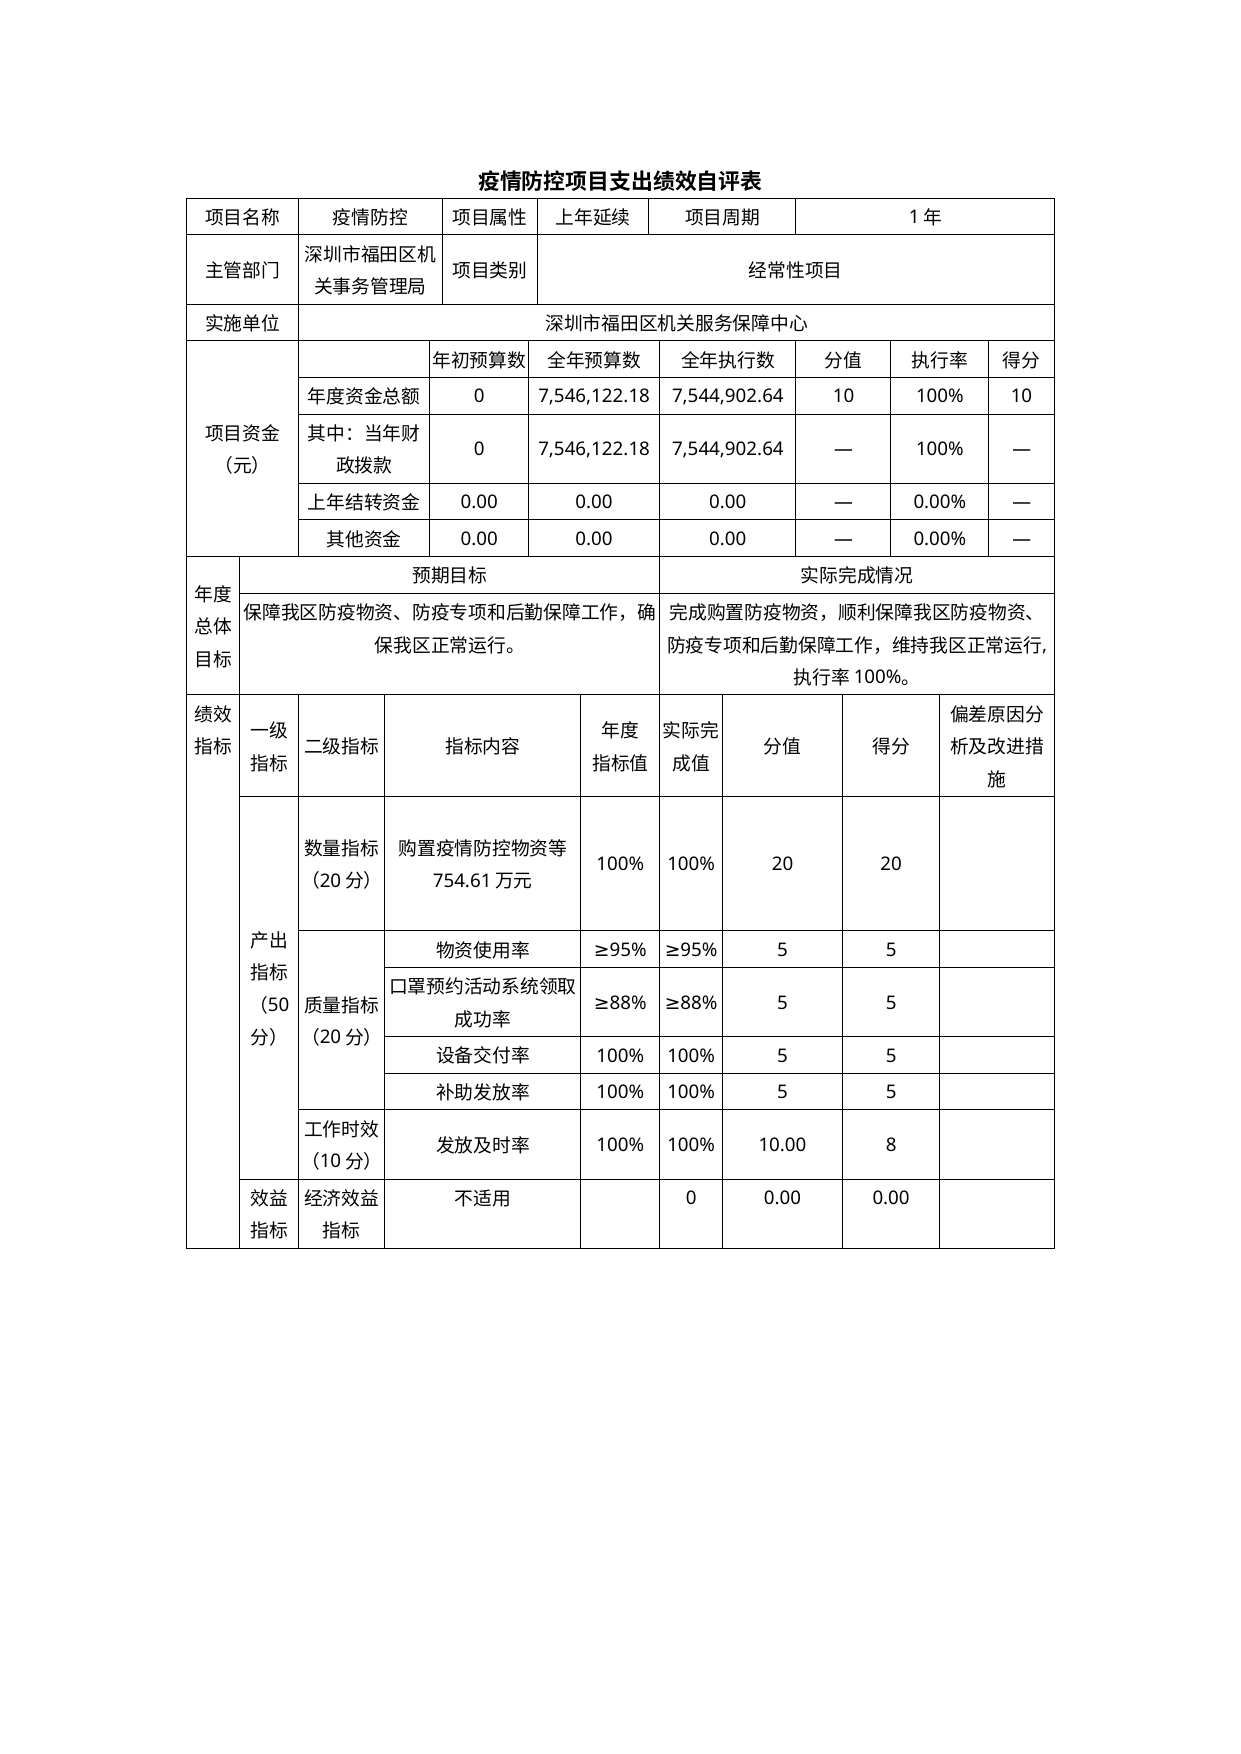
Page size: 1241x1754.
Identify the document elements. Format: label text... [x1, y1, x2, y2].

table_cell 物资使用率 [385, 931, 580, 967]
table_cell 100% [581, 1074, 659, 1109]
table_cell 0.00 [529, 484, 659, 519]
table_cell 主管部门 [187, 235, 298, 303]
table_cell 分值 [723, 695, 842, 796]
table_cell 完成购置防疫物资，顺利保障我区防疫物资、防疫专项和后勤保障工作，维持我区正常运行,执行率100%。 [660, 594, 1054, 694]
table_cell 5 [843, 968, 939, 1036]
table_cell 上年延续 [538, 199, 648, 234]
table_cell 20 [723, 797, 842, 930]
table_cell 偏差原因分析及改进措施 [940, 695, 1054, 796]
table_cell 保障我区防疫物资、防疫专项和后勤保障工作，确保我区正常运行。 [240, 594, 659, 694]
table_cell 实际完成值 [660, 695, 722, 796]
table_cell 年度 总体目标 [187, 557, 239, 694]
table_cell [940, 797, 1054, 930]
table_cell — [989, 520, 1054, 556]
table_cell 工作时效（10分） [299, 1110, 384, 1178]
table_cell 100% [891, 378, 988, 413]
table_cell 全年预算数 [529, 341, 659, 377]
table_cell 项目类别 [443, 235, 537, 303]
table_cell — [796, 484, 890, 519]
table_cell 100% [581, 797, 659, 930]
table_cell 上年结转资金 [299, 484, 429, 519]
table_cell 项目资金 （元） [187, 341, 298, 556]
table_cell 5 [723, 931, 842, 967]
table_cell 其中：当年财政拨款 [299, 415, 429, 483]
table_cell 0 [430, 415, 528, 483]
table_cell 10.00 [723, 1110, 842, 1178]
table_cell 100% [660, 1110, 722, 1178]
table_cell 5 [723, 968, 842, 1036]
table_header 疫情防控项目支出绩效自评表 [186, 162, 1054, 198]
table_cell 实际完成情况 [660, 557, 1054, 593]
table_cell 0 [660, 1180, 722, 1248]
table_cell 其他资金 [299, 520, 429, 556]
table_cell 年初预算数 [430, 341, 528, 377]
table_cell 不适用 [385, 1180, 580, 1248]
table_cell 深圳市福田区机关服务保障中心 [299, 305, 1054, 340]
table_cell 0.00 [843, 1180, 939, 1248]
table_cell 100% [660, 1074, 722, 1109]
table_cell 得分 [989, 341, 1054, 377]
table_cell ≥95% [581, 931, 659, 967]
table_cell 实施单位 [187, 305, 298, 340]
table_cell 疫情防控 [299, 199, 442, 234]
table_cell 发放及时率 [385, 1110, 580, 1178]
table_cell 补助发放率 [385, 1074, 580, 1109]
table_cell [581, 1180, 659, 1248]
table_cell 7,544,902.64 [660, 378, 795, 413]
table_cell 100% [660, 1037, 722, 1073]
table_cell [940, 931, 1054, 967]
table_cell 口罩预约活动系统领取成功率 [385, 968, 580, 1036]
table_cell 10 [989, 378, 1054, 413]
table_cell 8 [843, 1110, 939, 1178]
table_cell ≥88% [660, 968, 722, 1036]
table_cell [940, 1110, 1054, 1178]
table_cell 购置疫情防控物资等754.61万元 [385, 797, 580, 930]
table_cell ≥88% [581, 968, 659, 1036]
table_cell 经济效益指标 [299, 1180, 384, 1248]
table_cell 20 [843, 797, 939, 930]
table_cell 100% [581, 1037, 659, 1073]
table_cell 5 [843, 1074, 939, 1109]
table_cell 项目名称 [187, 199, 298, 234]
table_cell 100% [660, 797, 722, 930]
table_cell 0.00% [891, 484, 988, 519]
table_cell 10 [796, 378, 890, 413]
table_cell 0.00% [891, 520, 988, 556]
table_cell 经常性项目 [538, 235, 1054, 303]
table_cell 5 [723, 1037, 842, 1073]
table_cell 执行率 [891, 341, 988, 377]
table_cell [940, 1180, 1054, 1248]
table_cell 0 [430, 378, 528, 413]
table_cell 0.00 [529, 520, 659, 556]
table_cell 7,546,122.18 [529, 378, 659, 413]
table_cell 5 [843, 931, 939, 967]
table_cell 0.00 [723, 1180, 842, 1248]
table_cell 7,544,902.64 [660, 415, 795, 483]
table_cell 深圳市福田区机关事务管理局 [299, 235, 442, 303]
table_cell — [989, 415, 1054, 483]
table_cell 指标内容 [385, 695, 580, 796]
table_cell 全年执行数 [660, 341, 795, 377]
table_cell 7,546,122.18 [529, 415, 659, 483]
table_cell [940, 1074, 1054, 1109]
table_cell — [796, 415, 890, 483]
table_cell 项目周期 [649, 199, 795, 234]
table_cell 质量指标（20分） [299, 931, 384, 1109]
table_cell 分值 [796, 341, 890, 377]
table_cell 0.00 [430, 484, 528, 519]
table_cell 0.00 [660, 484, 795, 519]
table_cell 1年 [796, 199, 1054, 234]
table_cell 产出指标（50分） [240, 797, 298, 1178]
table_cell 100% [891, 415, 988, 483]
table_cell 二级指标 [299, 695, 384, 796]
table_cell 一级指标 [240, 695, 298, 796]
table_cell 效益指标（30分） [240, 1180, 298, 1248]
table_cell — [796, 520, 890, 556]
table_cell 数量指标（20分） [299, 797, 384, 930]
table_cell [940, 968, 1054, 1036]
table_cell 0.00 [660, 520, 795, 556]
table_cell 5 [843, 1037, 939, 1073]
table_cell 100% [581, 1110, 659, 1178]
table_cell 年度 指标值 [581, 695, 659, 796]
table_cell 设备交付率 [385, 1037, 580, 1073]
table_cell 年度资金总额 [299, 378, 429, 413]
table_cell [299, 341, 429, 377]
table_cell 0.00 [430, 520, 528, 556]
table_cell [940, 1037, 1054, 1073]
table_cell 得分 [843, 695, 939, 796]
table_cell — [989, 484, 1054, 519]
table_cell ≥95% [660, 931, 722, 967]
table_cell 绩效指标 [187, 695, 239, 1248]
table_cell 项目属性 [443, 199, 537, 234]
table_cell 预期目标 [240, 557, 659, 593]
table_cell 5 [723, 1074, 842, 1109]
